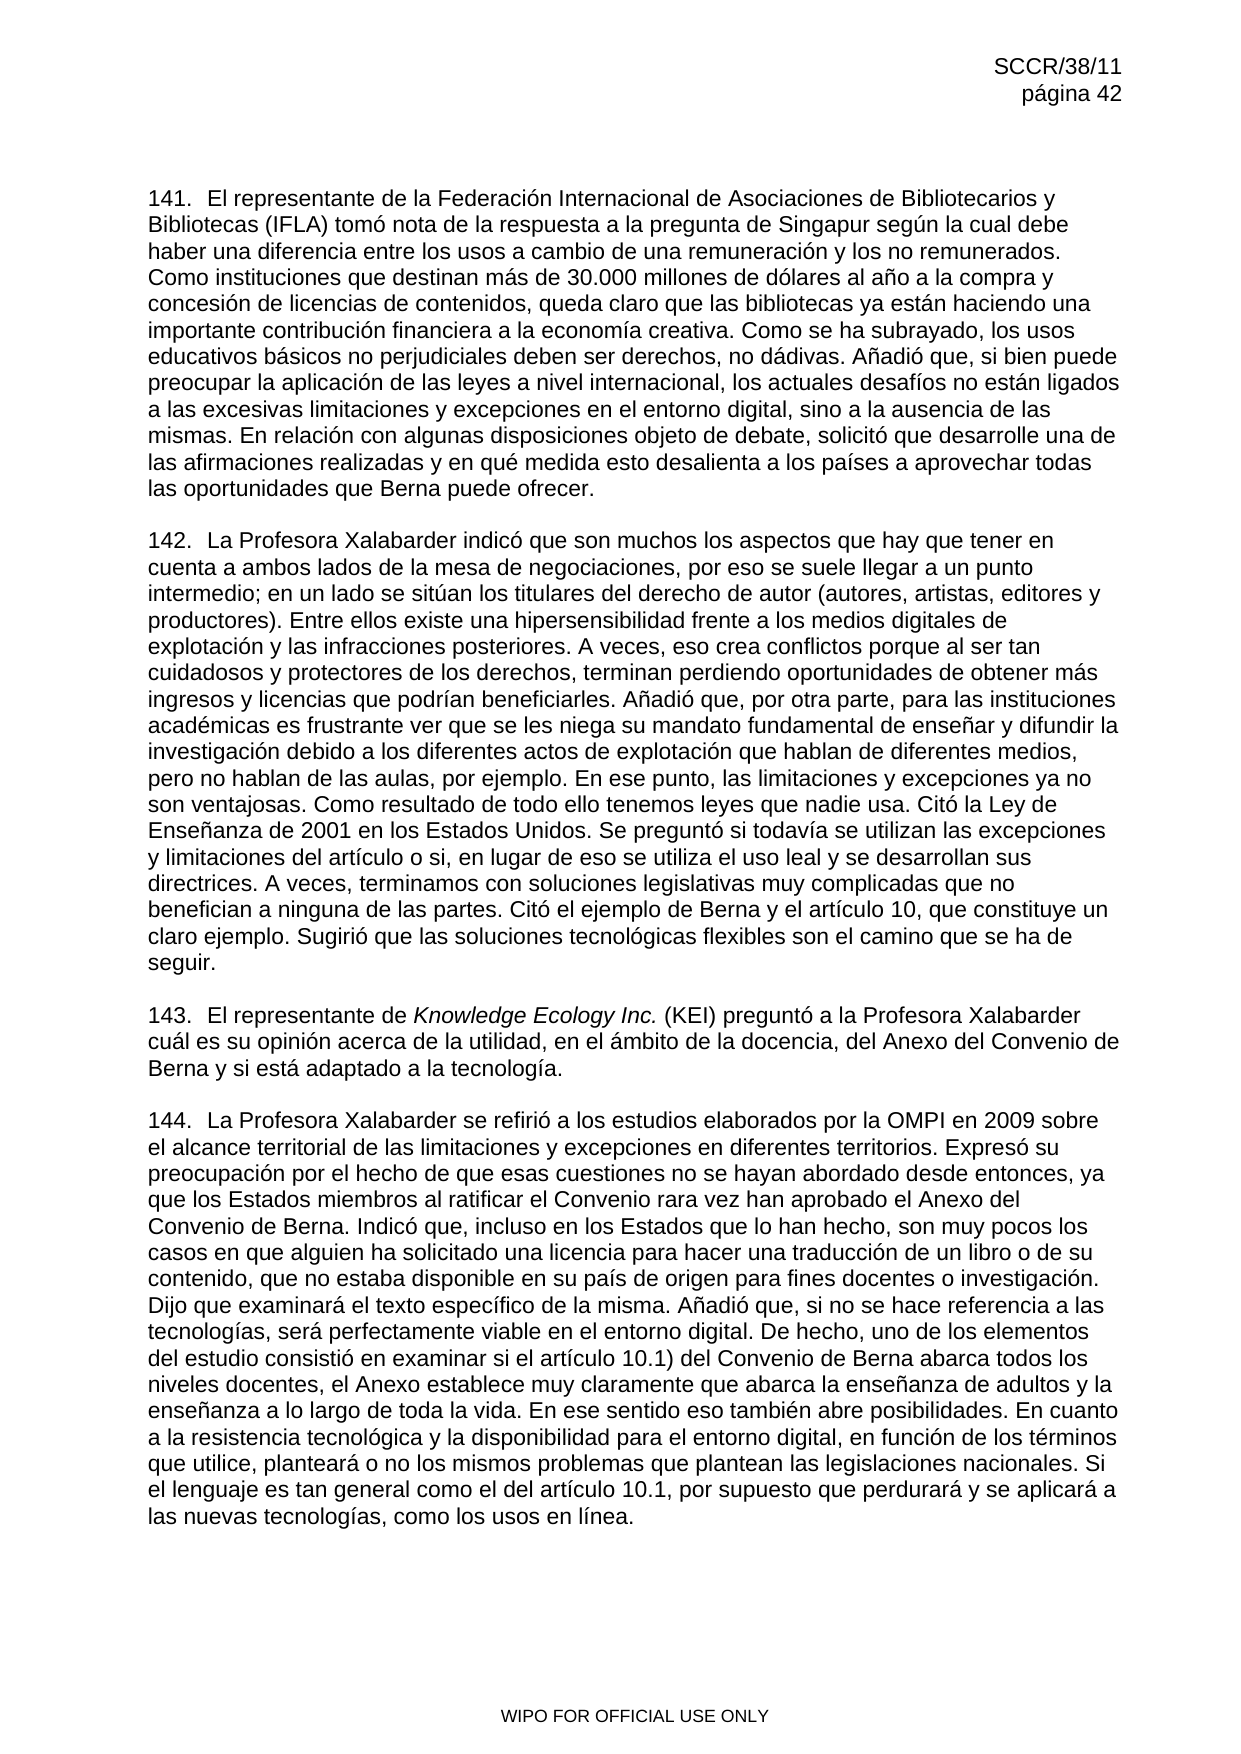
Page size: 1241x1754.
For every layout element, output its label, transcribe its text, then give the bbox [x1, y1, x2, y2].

list El representante de la Federación Internacional de Asociaciones de Bibliotecarios y Bibliotecas (IFLA) tomó nota de la respuesta a la pregunta de Singapur según la cual debe haber una diferencia entre los usos a cambio de una remuneración y los no remunerados. Como instituciones que destinan más de 30.000 millones de dólares al año a la compra y concesión de licencias de contenidos, queda claro que las bibliotecas ya están haciendo una importante contribución financiera a la economía creativa. Como se ha subrayado, los usos educativos básicos no perjudiciales deben ser derechos, no dádivas. Añadió que, si bien puede preocupar la aplicación de las leyes a nivel internacional, los actuales desafíos no están ligados a las excesivas limitaciones y excepciones en el entorno digital, sino a la ausencia de las mismas. En relación con algunas disposiciones objeto de debate, solicitó que desarrolle una de las afirmaciones realizadas y en qué medida esto desalienta a los países a aprovechar todas las oportunidades que Berna puede ofrecer. [148, 185, 1122, 501]
list La Profesora Xalabarder se refirió a los estudios elaborados por la OMPI en 2009 sobre el alcance territorial de las limitaciones y excepciones en diferentes territorios. Expresó su preocupación por el hecho de que esas cuestiones no se hayan abordado desde entonces, ya que los Estados miembros al ratificar el Convenio rara vez han aprobado el Anexo del Convenio de Berna. Indicó que, incluso en los Estados que lo han hecho, son muy pocos los casos en que alguien ha solicitado una licencia para hacer una traducción de un libro o de su contenido, que no estaba disponible en su país de origen para fines docentes o investigación. Dijo que examinará el texto específico de la misma. Añadió que, si no se hace referencia a las tecnologías, será perfectamente viable en el entorno digital. De hecho, uno de los elementos del estudio consistió en examinar si el artículo 10.1) del Convenio de Berna abarca todos los niveles docentes, el Anexo establece muy claramente que abarca la enseñanza de adultos y la enseñanza a lo largo de toda la vida. En ese sentido eso también abre posibilidades. En cuanto a la resistencia tecnológica y la disponibilidad para el entorno digital, en función de los términos que utilice, planteará o no los mismos problemas que plantean las legislaciones nacionales. Si el lenguaje es tan general como el del artículo 10.1, por supuesto que perdurará y se aplicará a las nuevas tecnologías, como los usos en línea. [148, 1107, 1122, 1529]
list La Profesora Xalabarder indicó que son muchos los aspectos que hay que tener en cuenta a ambos lados de la mesa de negociaciones, por eso se suele llegar a un punto intermedio; en un lado se sitúan los titulares del derecho de autor (autores, artistas, editores y productores). Entre ellos existe una hipersensibilidad frente a los medios digitales de explotación y las infracciones posteriores. A veces, eso crea conflictos porque al ser tan cuidadosos y protectores de los derechos, terminan perdiendo oportunidades de obtener más ingresos y licencias que podrían beneficiarles. Añadió que, por otra parte, para las instituciones académicas es frustrante ver que se les niega su mandato fundamental de enseñar y difundir la investigación debido a los diferentes actos de explotación que hablan de diferentes medios, pero no hablan de las aulas, por ejemplo. En ese punto, las limitaciones y excepciones ya no son ventajosas. Como resultado de todo ello tenemos leyes que nadie usa. Citó la Ley de Enseñanza de 2001 en los Estados Unidos. Se preguntó si todavía se utilizan las excepciones y limitaciones del artículo o si, en lugar de eso se utiliza el uso leal y se desarrollan sus directrices. A veces, terminamos con soluciones legislativas muy complicadas que no benefician a ninguna de las partes. Citó el ejemplo de Berna y el artículo 10, que constituye un claro ejemplo. Sugirió que las soluciones tecnológicas flexibles son el camino que se ha de seguir. [148, 527, 1122, 976]
list El representante de Knowledge Ecology Inc. (KEI) preguntó a la Profesora Xalabarder cuál es su opinión acerca de la utilidad, en el ámbito de la docencia, del Anexo del Convenio de Berna y si está adaptado a la tecnología. [148, 1002, 1122, 1081]
